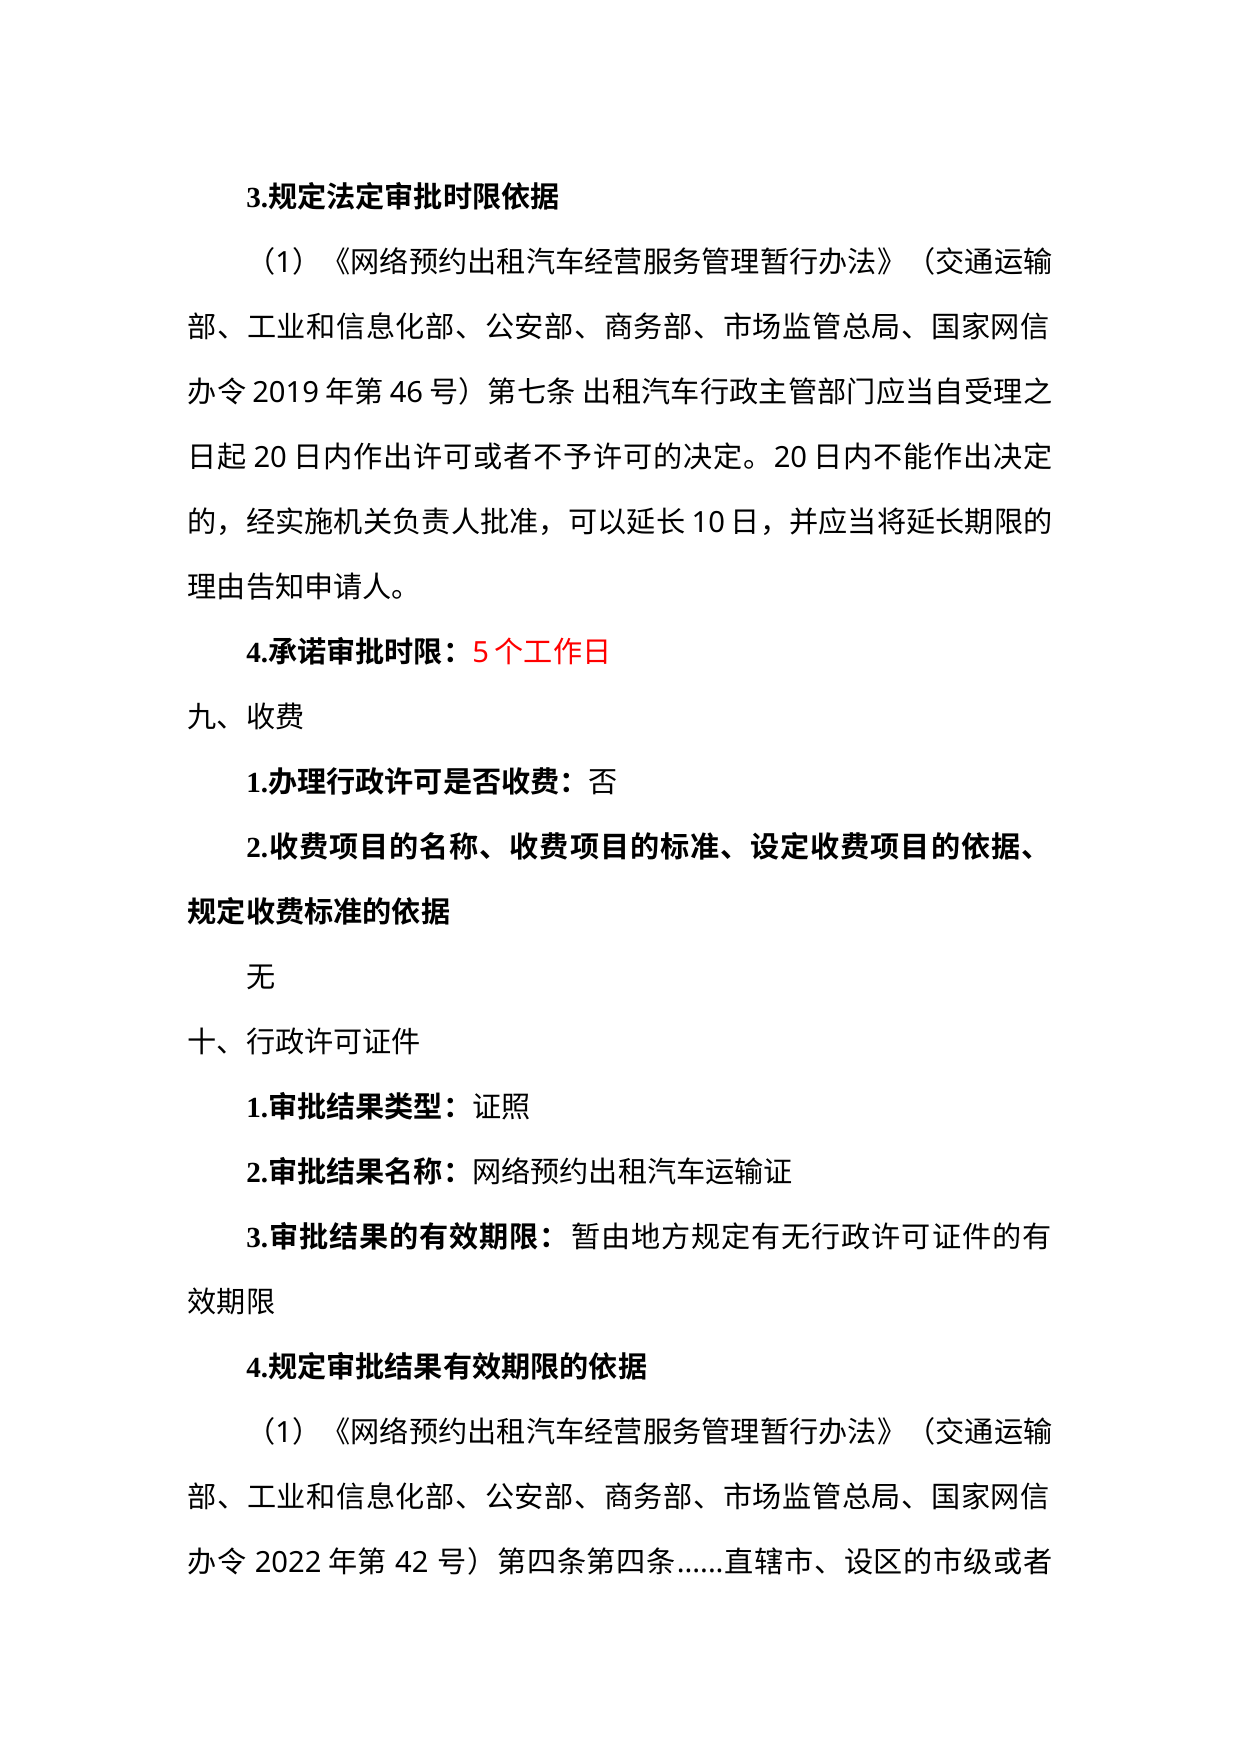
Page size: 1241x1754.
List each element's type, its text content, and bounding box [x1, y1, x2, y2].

text 4.承诺审批时限：5个工作日 [187, 617, 1053, 682]
text 无 [187, 942, 1053, 1007]
list 4.规定审批结果有效期限的依据 [187, 1332, 1053, 1397]
list 行政许可证件 [187, 1007, 1053, 1072]
list 1.审批结果类型：证照 [187, 1072, 1053, 1137]
list 2.审批结果名称：网络预约出租汽车运输证 [187, 1137, 1053, 1202]
list 收费 [187, 682, 1053, 747]
list 3.审批结果的有效期限：暂由地方规定有无行政许可证件的有效期限 [187, 1202, 1053, 1332]
text （1）《网络预约出租汽车经营服务管理暂行办法》（交通运输部、工业和信息化部、公安部、商务部、市场监管总局、国家网信办令2019年第46号）第七条 出租汽车行政主管部门应当自受理之日起20日内作出许可或者不予许可的决定。20日内不能作出决定的，经实施机关负责人批准，可以延长10日，并应当将延长期限的理由告知申请人。 [187, 227, 1053, 617]
text 1.办理行政许可是否收费：否 [187, 747, 1053, 812]
list 2.收费项目的名称、收费项目的标准、设定收费项目的依据、规定收费标准的依据 [187, 812, 1053, 942]
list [187, 1397, 1053, 1592]
list 3.规定法定审批时限依据 [187, 162, 1053, 227]
